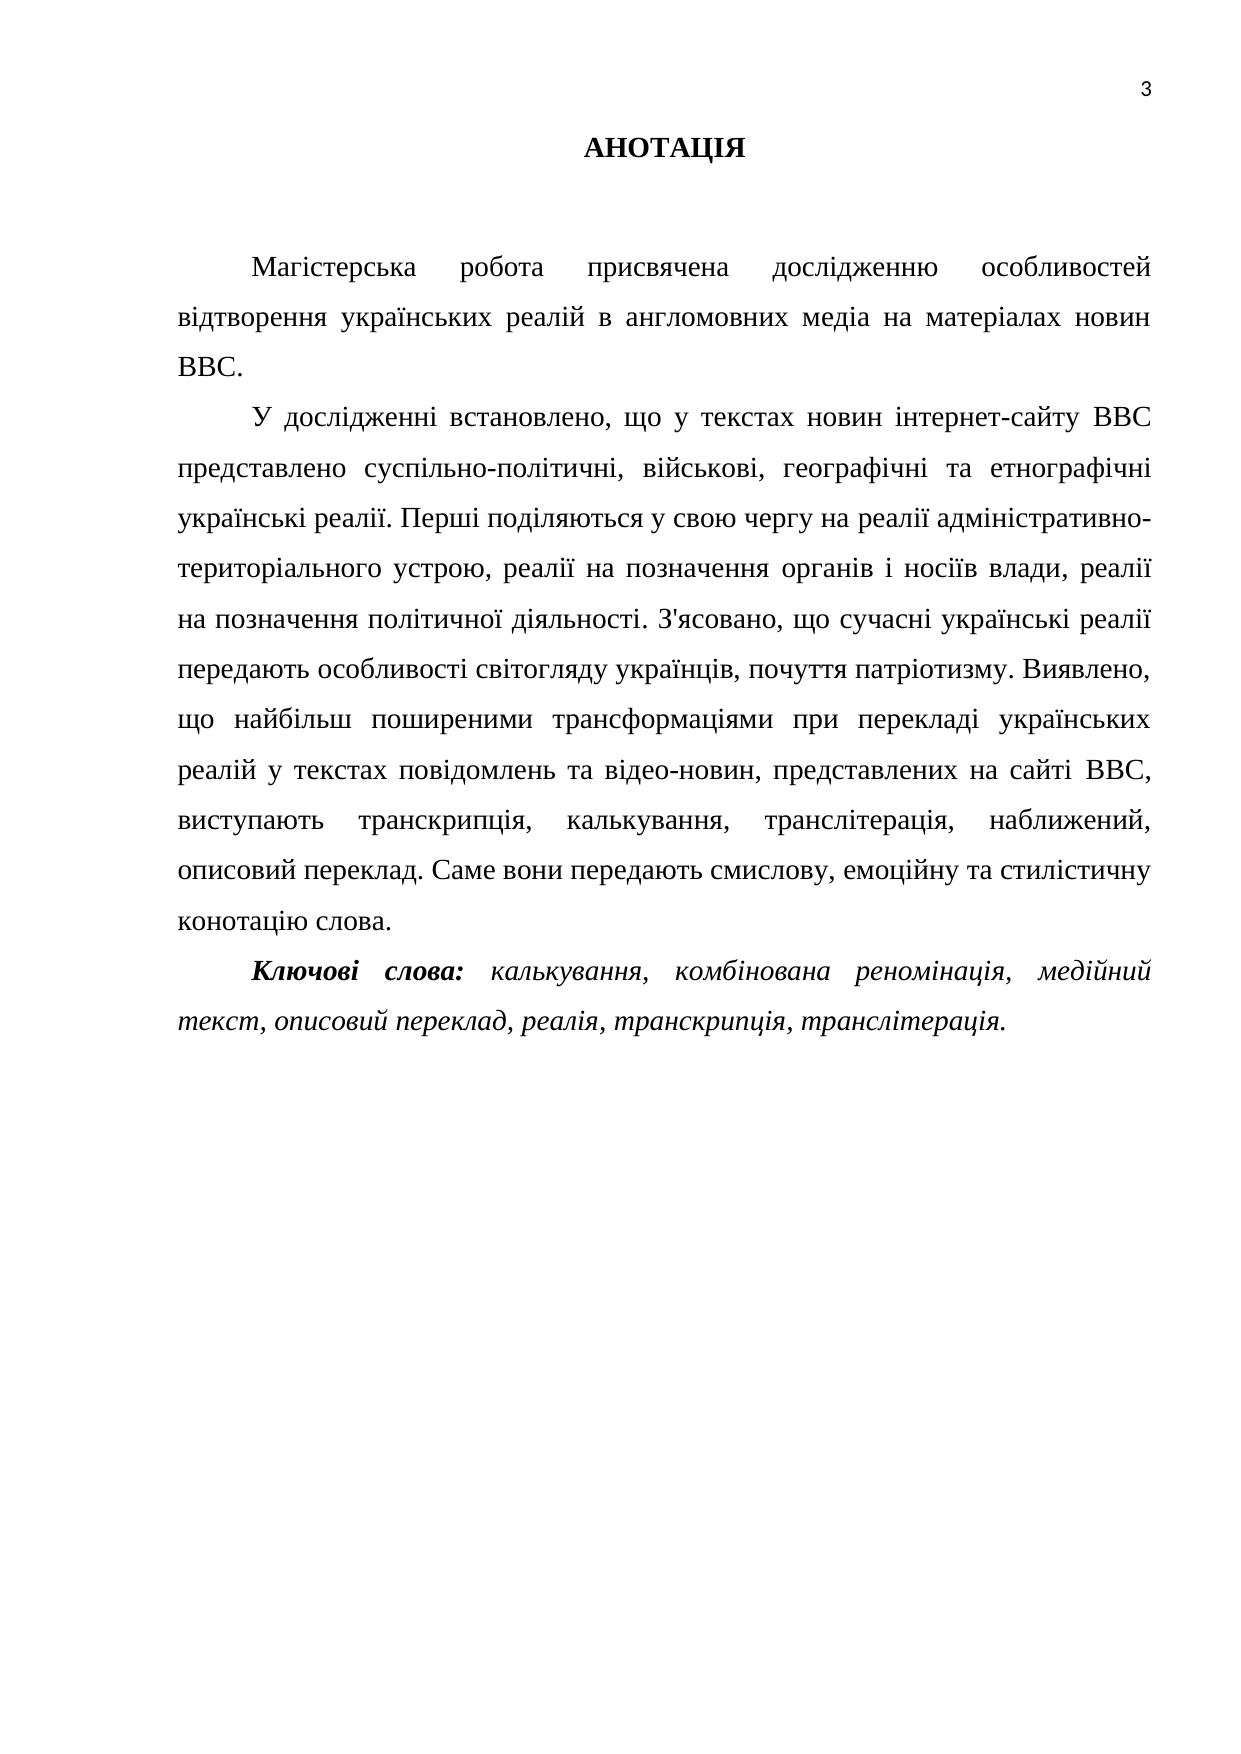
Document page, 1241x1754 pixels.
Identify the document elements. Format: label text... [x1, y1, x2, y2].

text У дослідженні встановлено, що у текстах новин інтернет-сайту BBC представлено суспільно-політичні, військові, географічні та етнографічні українські реалії. Перші поділяються у свою чергу на реалії адміністративно-територіального устрою, реалії на позначення органів і носіїв влади, реалії на позначення політичної діяльності. З'ясовано, що сучасні українські реалії передають особливості світогляду українців, почуття патріотизму. Виявлено, що найбільш поширеними трансформаціями при перекладі українських реалій у текстах повідомлень та відео-новин, представлених на сайті BBC, виступають транскрипція, калькування, транслітерація, наближений, описовий переклад. Саме вони передають смислову, емоційну та стилістичну конотацію слова. [177, 399, 1152, 936]
text Ключові слова: калькування, комбінована реномінація, медійний текст, описовий переклад, реалія, транскрипція, транслітерація. [177, 953, 1152, 1037]
text АНОТАЦІЯ [177, 130, 1152, 163]
text Магістерська робота присвячена дослідженню особливостей відтворення українських реалій в англомовних медіа на матеріалах новин BBC. [177, 249, 1152, 383]
